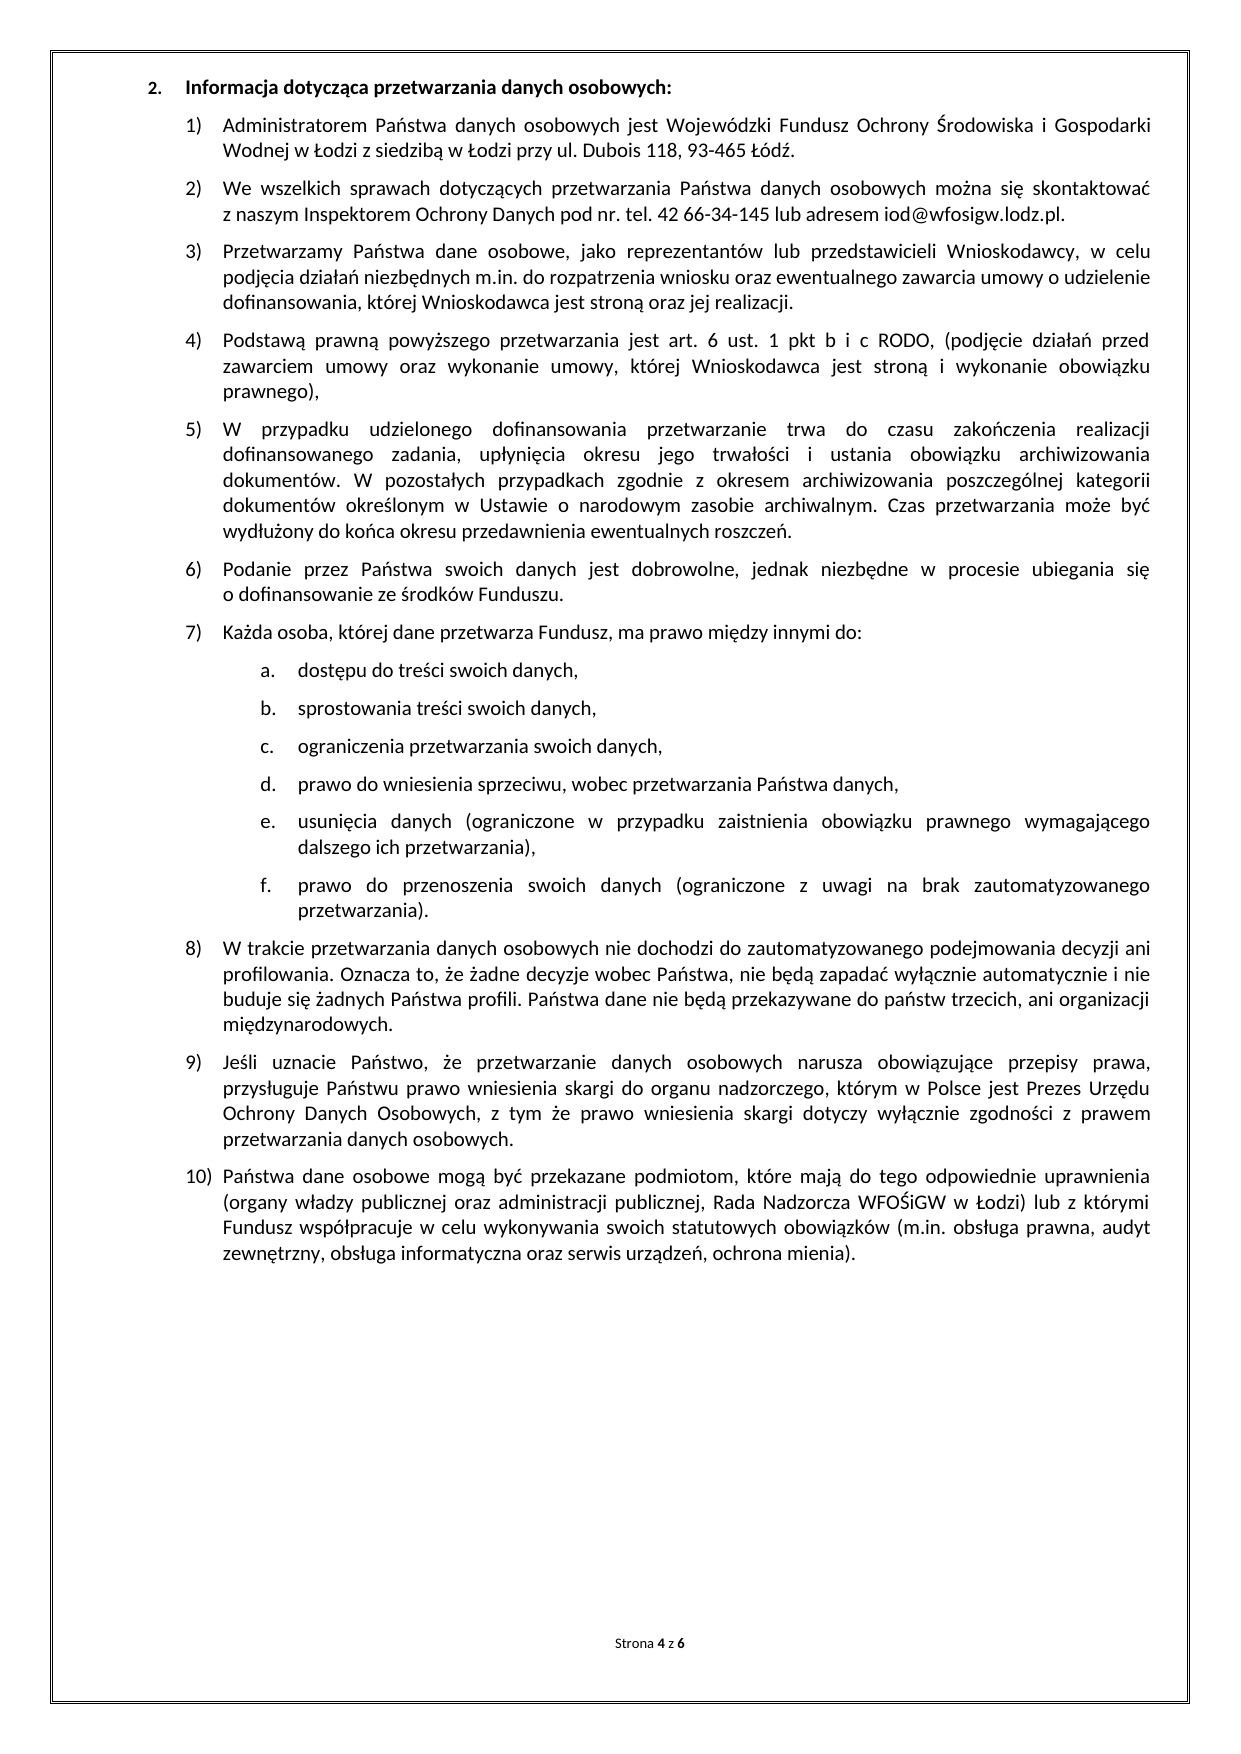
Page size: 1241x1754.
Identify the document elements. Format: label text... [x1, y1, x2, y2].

list ograniczenia przetwarzania swoich danych, [260, 733, 1152, 758]
list Przetwarzamy Państwa dane osobowe, jako reprezentantów lub przedstawicieli Wnioskodawcy, w celu podjęcia działań niezbędnych m.in. do rozpatrzenia wniosku oraz ewentualnego zawarcia umowy o udzielenie dofinansowania, której Wnioskodawca jest stroną oraz jej realizacji. [185, 239, 1152, 315]
list sprostowania treści swoich danych, [260, 695, 1152, 720]
list usunięcia danych (ograniczone w przypadku zaistnienia obowiązku prawnego wymagającego dalszego ich przetwarzania), [260, 809, 1152, 859]
list W trakcie przetwarzania danych osobowych nie dochodzi do zautomatyzowanego podejmowania decyzji ani profilowania. Oznacza to, że żadne decyzje wobec Państwa, nie będą zapadać wyłącznie automatycznie i nie buduje się żadnych Państwa profili. Państwa dane nie będą przekazywane do państw trzecich, ani organizacji międzynarodowych. [185, 935, 1152, 1037]
list dostępu do treści swoich danych, [260, 657, 1152, 682]
list We wszelkich sprawach dotyczących przetwarzania Państwa danych osobowych można się skontaktować z naszym Inspektorem Ochrony Danych pod nr. tel. 42 66-34-145 lub adresem iod@wfosigw.lodz.pl. [185, 175, 1152, 226]
list Każda osoba, której dane przetwarza Fundusz, ma prawo między innymi do: [185, 619, 1152, 644]
list Jeśli uznacie Państwo, że przetwarzanie danych osobowych narusza obowiązujące przepisy prawa, przysługuje Państwu prawo wniesienia skargi do organu nadzorczego, którym w Polsce jest Prezes Urzędu Ochrony Danych Osobowych, z tym że prawo wniesienia skargi dotyczy wyłącznie zgodności z prawem przetwarzania danych osobowych. [185, 1049, 1152, 1151]
list Państwa dane osobowe mogą być przekazane podmiotom, które mają do tego odpowiednie uprawnienia (organy władzy publicznej oraz administracji publicznej, Rada Nadzorcza WFOŚiGW w Łodzi) lub z którymi Fundusz współpracuje w celu wykonywania swoich statutowych obowiązków (m.in. obsługa prawna, audyt zewnętrzny, obsługa informatyczna oraz serwis urządzeń, ochrona mienia). [185, 1164, 1152, 1265]
list prawo do wniesienia sprzeciwu, wobec przetwarzania Państwa danych, [260, 771, 1152, 796]
list Podanie przez Państwa swoich danych jest dobrowolne, jednak niezbędne w procesie ubiegania się o dofinansowanie ze środków Funduszu. [185, 556, 1152, 607]
list Informacja dotycząca przetwarzania danych osobowych: [148, 74, 1123, 99]
list prawo do przenoszenia swoich danych (ograniczone z uwagi na brak zautomatyzowanego przetwarzania). [260, 872, 1152, 923]
list Podstawą prawną powyższego przetwarzania jest art. 6 ust. 1 pkt b i c RODO, (podjęcie działań przed zawarciem umowy oraz wykonanie umowy, której Wnioskodawca jest stroną i wykonanie obowiązku prawnego), [185, 327, 1152, 404]
list Administratorem Państwa danych osobowych jest Wojewódzki Fundusz Ochrony Środowiska i Gospodarki Wodnej w Łodzi z siedzibą w Łodzi przy ul. Dubois 118, 93-465 Łódź. [185, 112, 1152, 163]
list W przypadku udzielonego dofinansowania przetwarzanie trwa do czasu zakończenia realizacji dofinansowanego zadania, upłynięcia okresu jego trwałości i ustania obowiązku archiwizowania dokumentów. W pozostałych przypadkach zgodnie z okresem archiwizowania poszczególnej kategorii dokumentów określonym w Ustawie o narodowym zasobie archiwalnym. Czas przetwarzania może być wydłużony do końca okresu przedawnienia ewentualnych roszczeń. [185, 416, 1152, 543]
